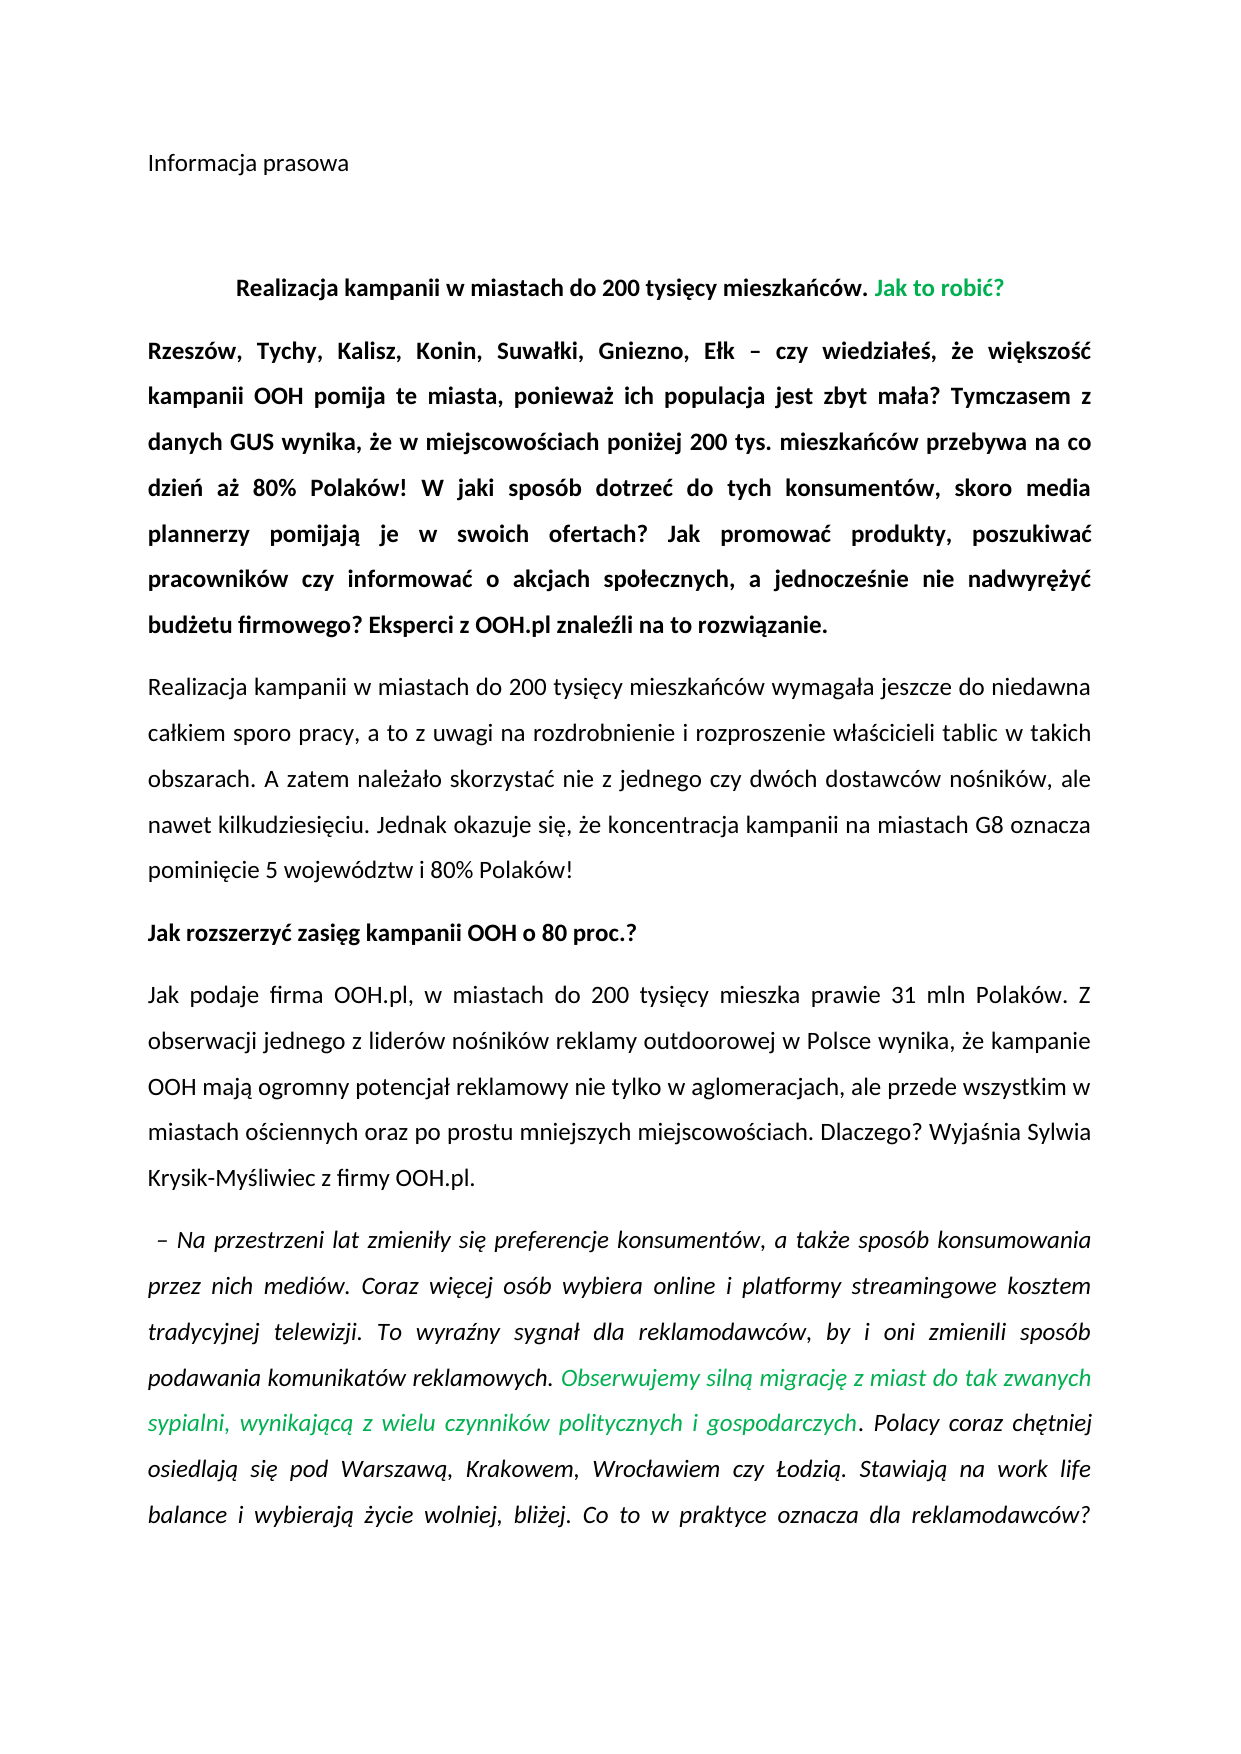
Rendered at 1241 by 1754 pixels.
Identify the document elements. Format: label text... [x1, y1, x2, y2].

text Realizacja kampanii w miastach do 200 tysięcy mieszkańców. Jak to robić? [148, 272, 1093, 303]
text Realizacja kampanii w miastach do 200 tysięcy mieszkańców wymagała jeszcze do niedawna całkiem sporo pracy, a to z uwagi na rozdrobnienie i rozproszenie właścicieli tablic w takich obszarach. A zatem należało skorzystać nie z jednego czy dwóch dostawców nośników, ale nawet kilkudziesięciu. Jednak okazuje się, że koncentracja kampanii na miastach G8 oznacza pominięcie 5 województw i 80% Polaków! [148, 672, 1093, 885]
text Informacja prasowa [148, 148, 1093, 178]
text Jak podaje firma OOH.pl, w miastach do 200 tysięcy mieszka prawie 31 mln Polaków. Z obserwacji jednego z liderów nośników reklamy outdoorowej w Polsce wynika, że kampanie OOH mają ogromny potencjał reklamowy nie tylko w aglomeracjach, ale przede wszystkim w miastach ościennych oraz po prostu mniejszych miejscowościach. Dlaczego? Wyjaśnia Sylwia Krysik-Myśliwiec z firmy OOH.pl. [148, 979, 1093, 1193]
text Rzeszów, Tychy, Kalisz, Konin, Suwałki, Gniezno, Ełk – czy wiedziałeś, że większość kampanii OOH pomija te miasta, ponieważ ich populacja jest zbyt mała? Tymczasem z danych GUS wynika, że w miejscowościach poniżej 200 tys. mieszkańców przebywa na co dzień aż 80% Polaków! W jaki sposób dotrzeć do tych konsumentów, skoro media plannerzy pomijają je w swoich ofertach? Jak promować produkty, poszukiwać pracowników czy informować o akcjach społecznych, a jednocześnie nie nadwyrężyć budżetu firmowego? Eksperci z OOH.pl znaleźli na to rozwiązanie. [148, 335, 1093, 640]
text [148, 1224, 1093, 1529]
text Jak rozszerzyć zasięg kampanii OOH o 80 proc.? [148, 917, 1093, 947]
